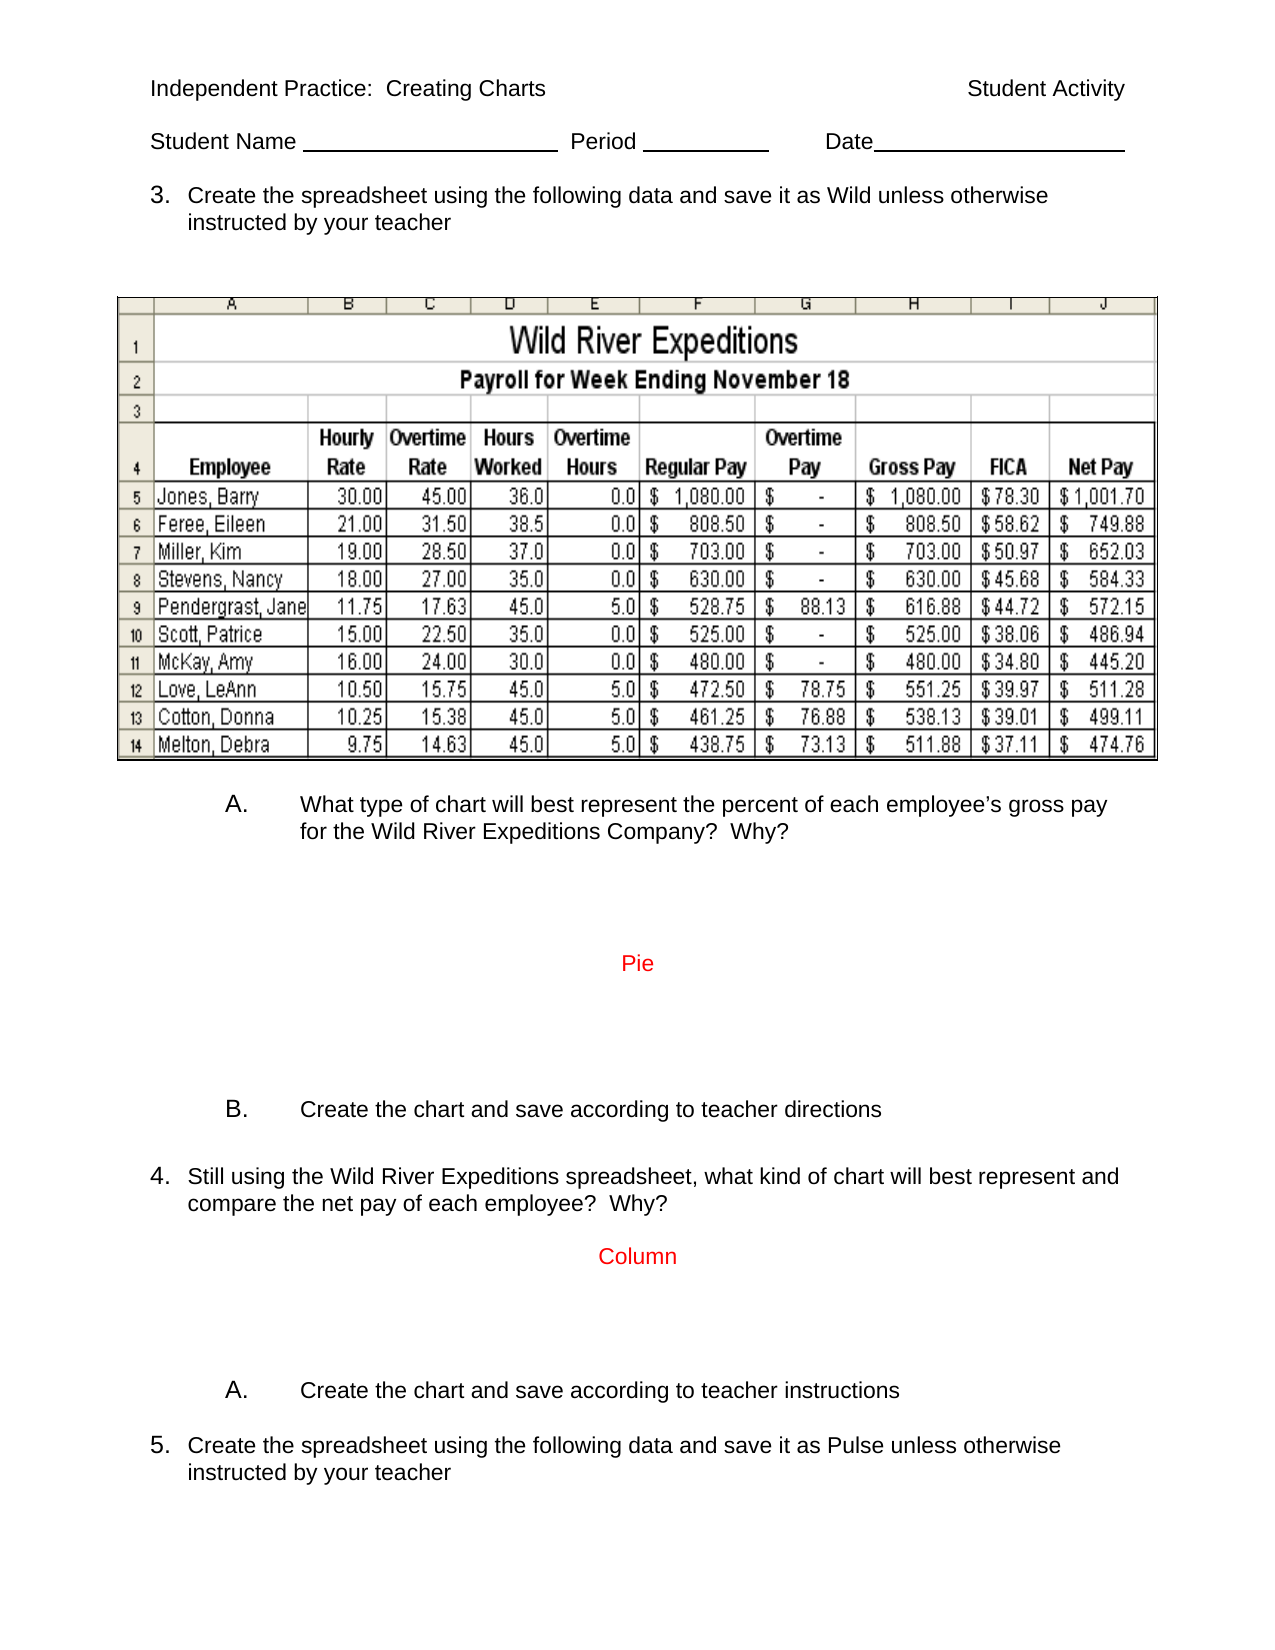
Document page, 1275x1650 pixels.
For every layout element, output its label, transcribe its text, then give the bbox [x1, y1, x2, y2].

list What type of chart will best represent the percent of each employee’s gross pay for the Wild River Expeditions Company? Why? [225, 789, 1125, 844]
list Create the chart and save according to teacher directions [225, 1094, 1125, 1122]
list Still using the Wild River Expeditions spreadsheet, what kind of chart will best represent and compare the net pay of each employee? Why? [150, 1161, 1125, 1216]
list Create the spreadsheet using the following data and save it as Wild unless otherwise instructed by your teacher [150, 180, 1125, 236]
picture [118, 298, 1157, 759]
list Create the chart and save according to teacher instructions [225, 1374, 1125, 1403]
text Column [150, 1243, 1125, 1269]
list Create the spreadsheet using the following data and save it as Pulse unless otherwise instructed by your teacher [150, 1430, 1125, 1485]
text Pie [150, 949, 1125, 976]
